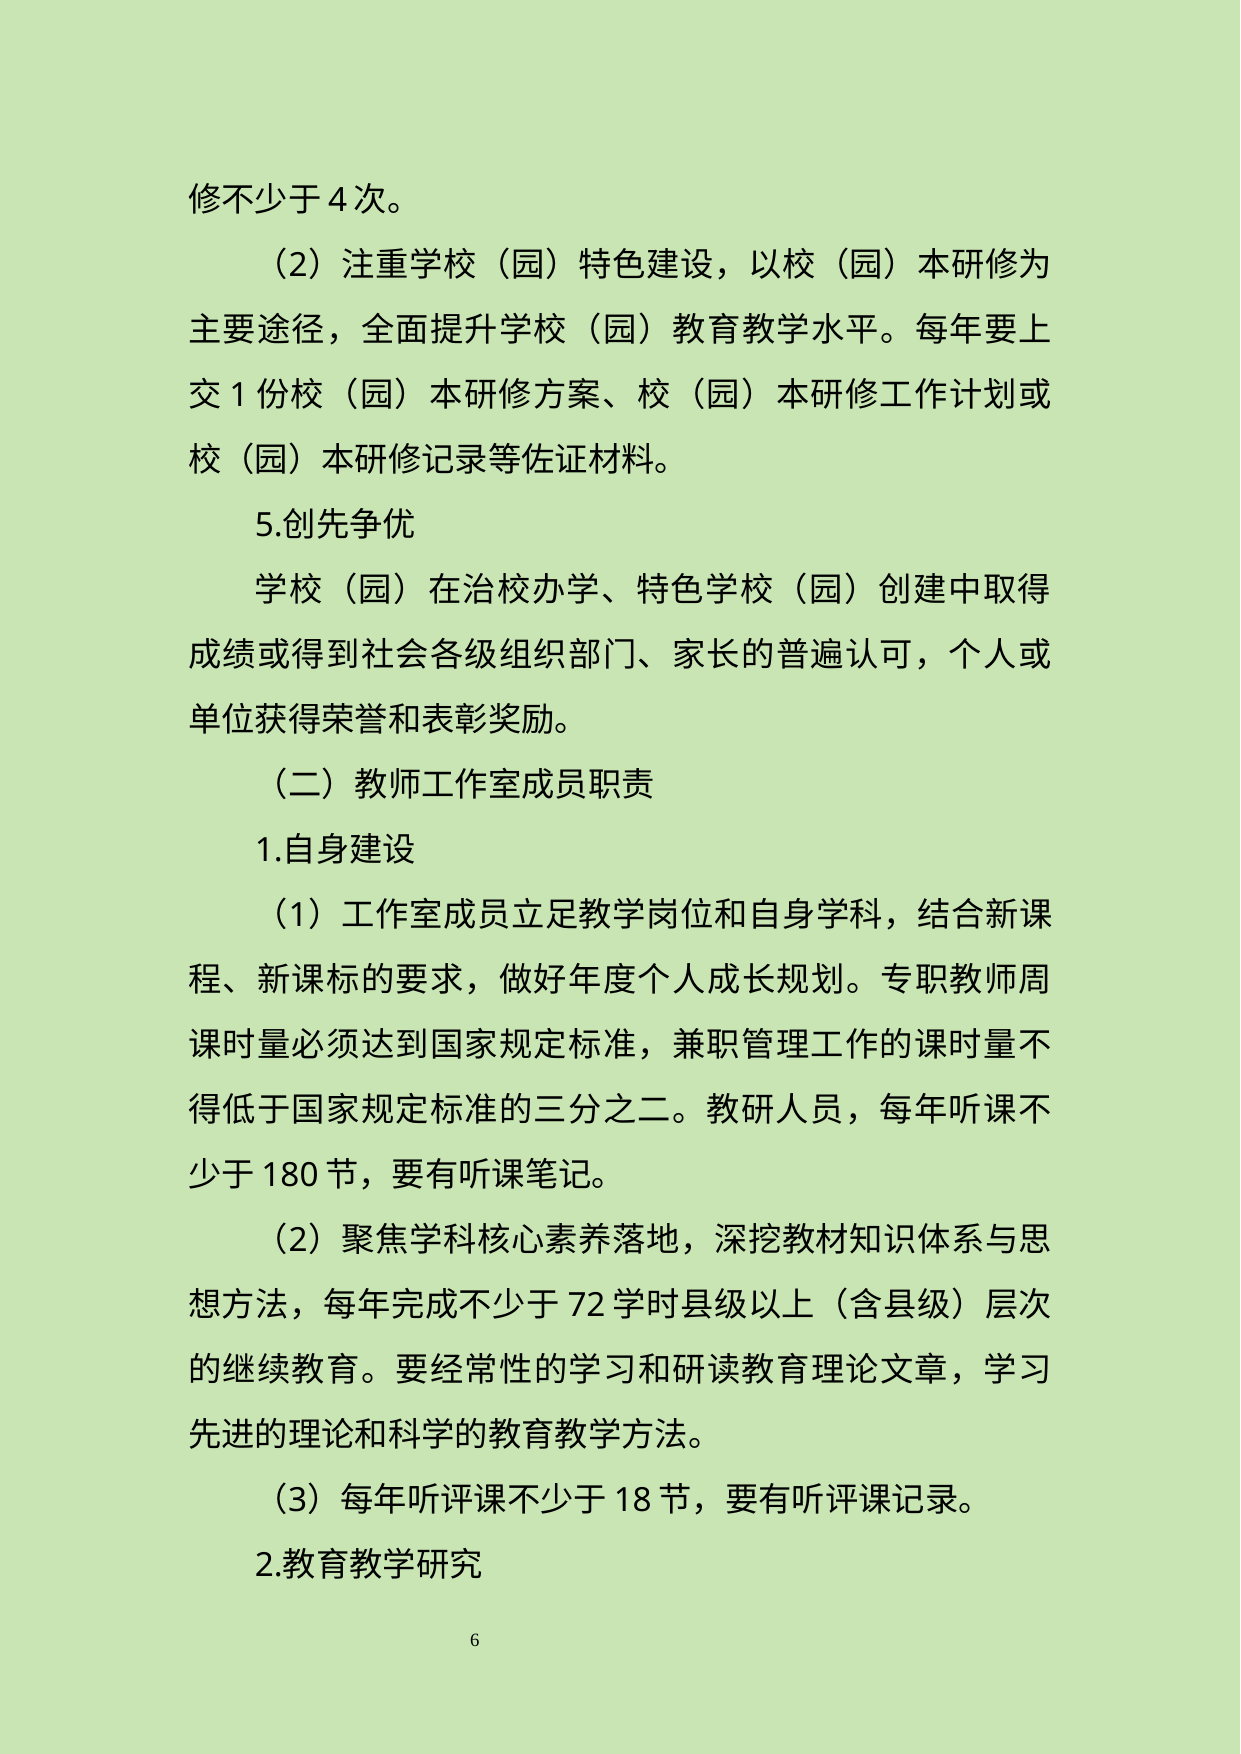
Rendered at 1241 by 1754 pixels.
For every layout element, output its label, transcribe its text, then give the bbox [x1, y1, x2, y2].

text 5.创先争优 [188, 490, 1052, 555]
text （1）工作室成员立足教学岗位和自身学科，结合新课程、新课标的要求，做好年度个人成长规划。专职教师周课时量必须达到国家规定标准，兼职管理工作的课时量不得低于国家规定标准的三分之二。教研人员，每年听课不少于180节，要有听课笔记。 [188, 880, 1052, 1205]
text 2.教育教学研究 [188, 1530, 1052, 1595]
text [188, 165, 1052, 230]
text （2）聚焦学科核心素养落地，深挖教材知识体系与思想方法，每年完成不少于72学时县级以上（含县级）层次的继续教育。要经常性的学习和研读教育理论文章，学习先进的理论和科学的教育教学方法。 [188, 1205, 1052, 1465]
text （2）注重学校（园）特色建设，以校（园）本研修为主要途径，全面提升学校（园）教育教学水平。每年要上交1份校（园）本研修方案、校（园）本研修工作计划或校（园）本研修记录等佐证材料。 [188, 230, 1052, 490]
text 学校（园）在治校办学、特色学校（园）创建中取得成绩或得到社会各级组织部门、家长的普遍认可，个人或单位获得荣誉和表彰奖励。 [188, 555, 1052, 750]
text （二）教师工作室成员职责 [188, 750, 1052, 815]
text （3）每年听评课不少于18节，要有听评课记录。 [188, 1465, 1052, 1530]
text 1.自身建设 [188, 815, 1052, 880]
